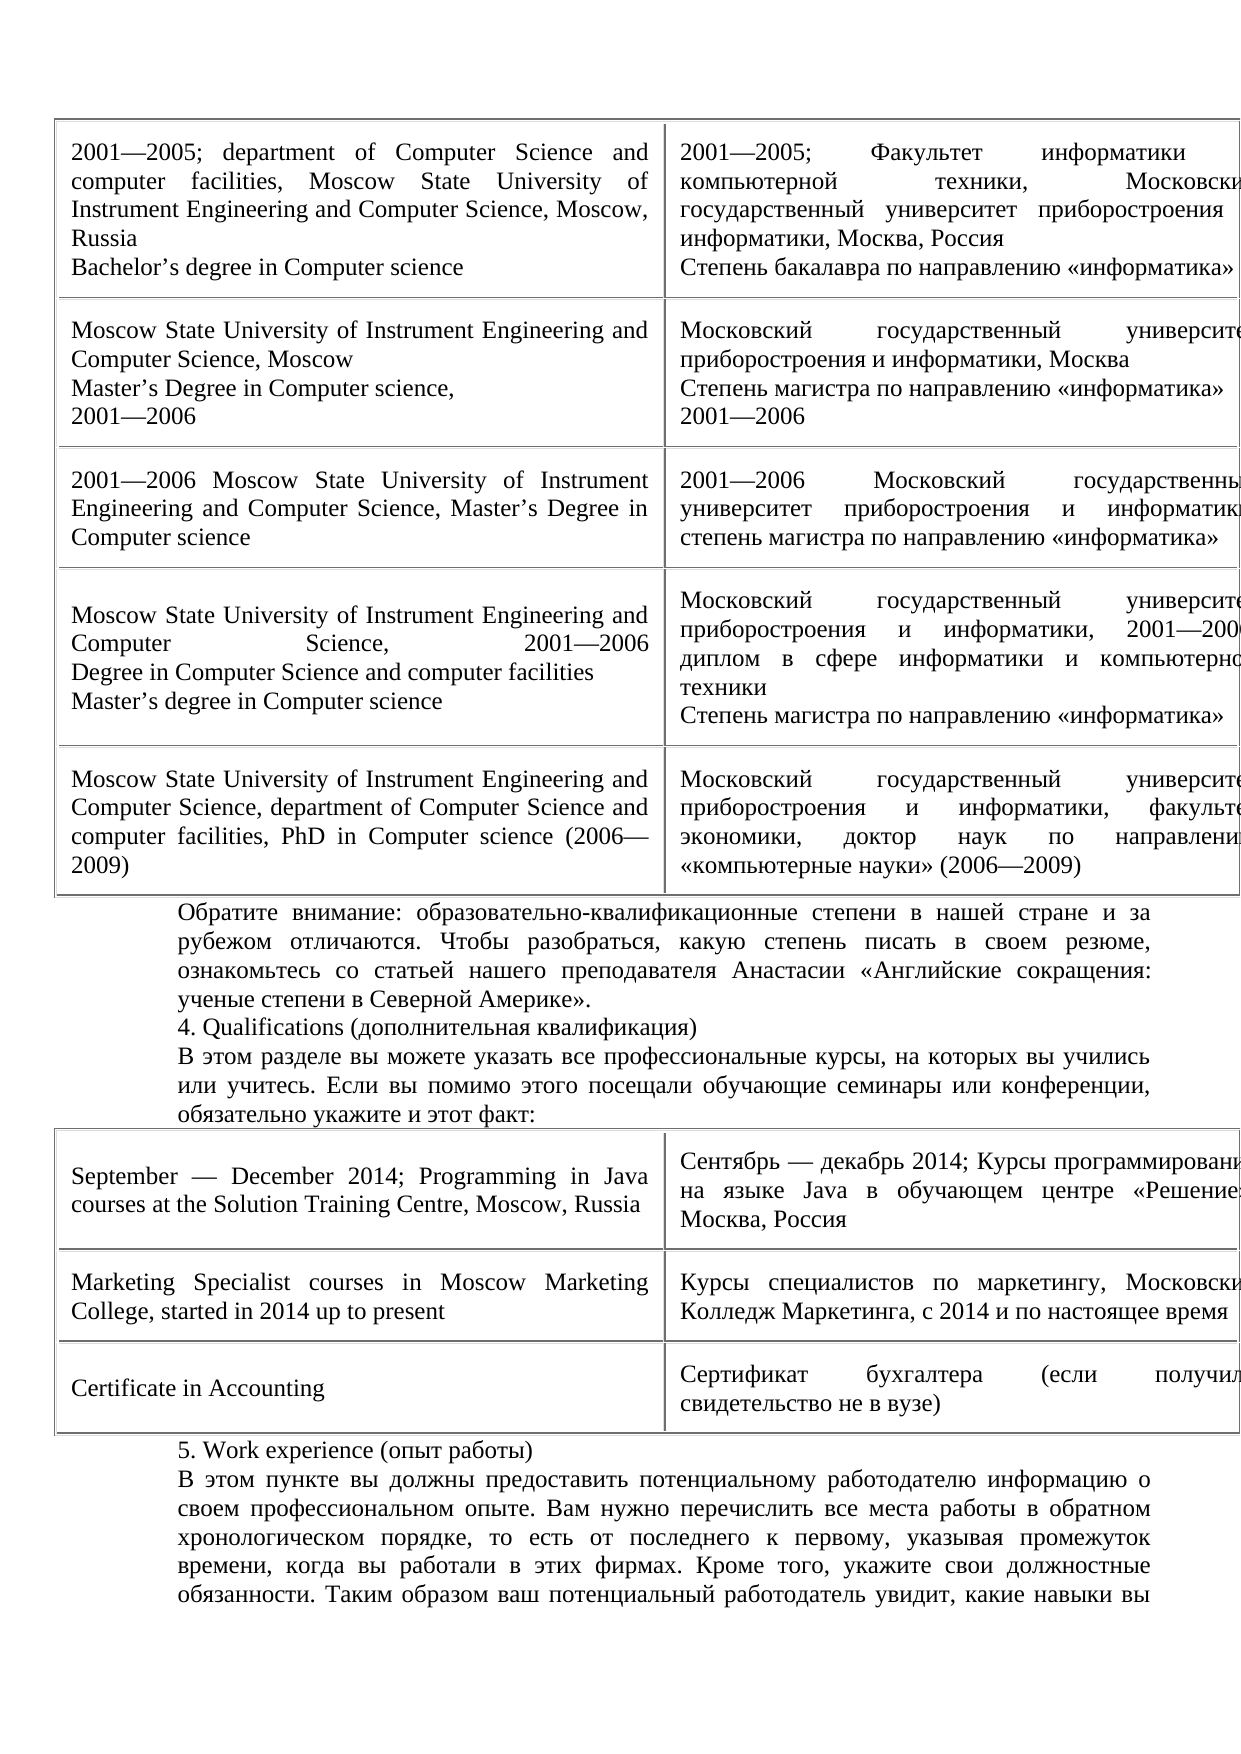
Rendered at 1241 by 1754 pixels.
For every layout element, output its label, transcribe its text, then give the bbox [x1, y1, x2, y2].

text В этом разделе вы можете указать все профессиональные курсы, на которых вы учились или учитесь. Если вы помимо этого посещали обучающие семинары или конференции, обязательно укажите и этот факт: [177, 1041, 1152, 1127]
table_cell Marketing Specialist courses in Moscow Marketing College, started in 2014 up to present [57, 1248, 663, 1340]
table_cell Сертификат бухгалтера (если получили свидетельство не в вузе) [664, 1340, 1239, 1432]
table_cell 2001—2006 Moscow State University of Instrument Engineering and Computer Science, Master’s Degree in Computer science [55, 446, 664, 567]
table_cell Московский государственный университет приборостроения и информатики, Москва Степень магистра по направлению «информатика» 2001—2006 [666, 296, 1239, 446]
table_header Сентябрь — декабрь 2014; Курсы программирования на языке Java в обучающем центре «Решение», Москва, Россия [664, 1131, 1239, 1248]
table_header September — December 2014; Programming in Java courses at the Solution Training Centre, Moscow, Russia [57, 1131, 664, 1248]
table_cell 2001—2005; department of Computer Science and computer facilities, Moscow State University of Instrument Engineering and Computer Science, Moscow, Russia Bachelor’s degree in Computer science [57, 122, 664, 296]
table_cell Moscow State University of Instrument Engineering and Computer Science, 2001—2006 Degree in Computer Science and computer facilities Master’s degree in Computer science [55, 567, 664, 745]
table_cell 2001—2006 Московский государственный университет приборостроения и информатики, степень магистра по направлению «информатика» [664, 446, 1240, 567]
table_cell Moscow State University of Instrument Engineering and Computer Science, department of Computer Science and computer facilities, PhD in Computer science (2006—2009) [55, 745, 664, 894]
text Обратите внимание: образовательно-квалификационные степени в нашей стране и за рубежом отличаются. Чтобы разобраться, какую степень писать в своем резюме, ознакомьтесь со статьей нашего преподавателя Анастасии «Английские сокращения: ученые степени в Северной Америке». [177, 898, 1152, 1012]
table_cell Moscow State University of Instrument Engineering and Computer Science, Moscow Master’s Degree in Computer science, 2001—2006 [57, 296, 663, 446]
table_cell 2001—2005; Факультет информатики и компьютерной техники, Московский государственный университет приборостроения и информатики, Москва, Россия Степень бакалавра по направлению «информатика» [664, 122, 1239, 296]
table_cell Московский государственный университет приборостроения и информатики, факультет экономики, доктор наук по направлению «компьютерные науки» (2006—2009) [664, 745, 1240, 894]
table_cell Курсы специалистов по маркетингу, Московский Колледж Маркетинга, с 2014 и по настоящее время [666, 1248, 1239, 1340]
table_cell Московский государственный университет приборостроения и информатики, 2001—2006, диплом в сфере информатики и компьютерной техники Степень магистра по направлению «информатика» [664, 567, 1240, 745]
text 4. Qualifications (дополнительная квалификация) [177, 1012, 1152, 1041]
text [177, 1464, 1152, 1608]
table_cell Certificate in Accounting [57, 1340, 664, 1432]
text 5. Work experience (опыт работы) [177, 1436, 1152, 1464]
